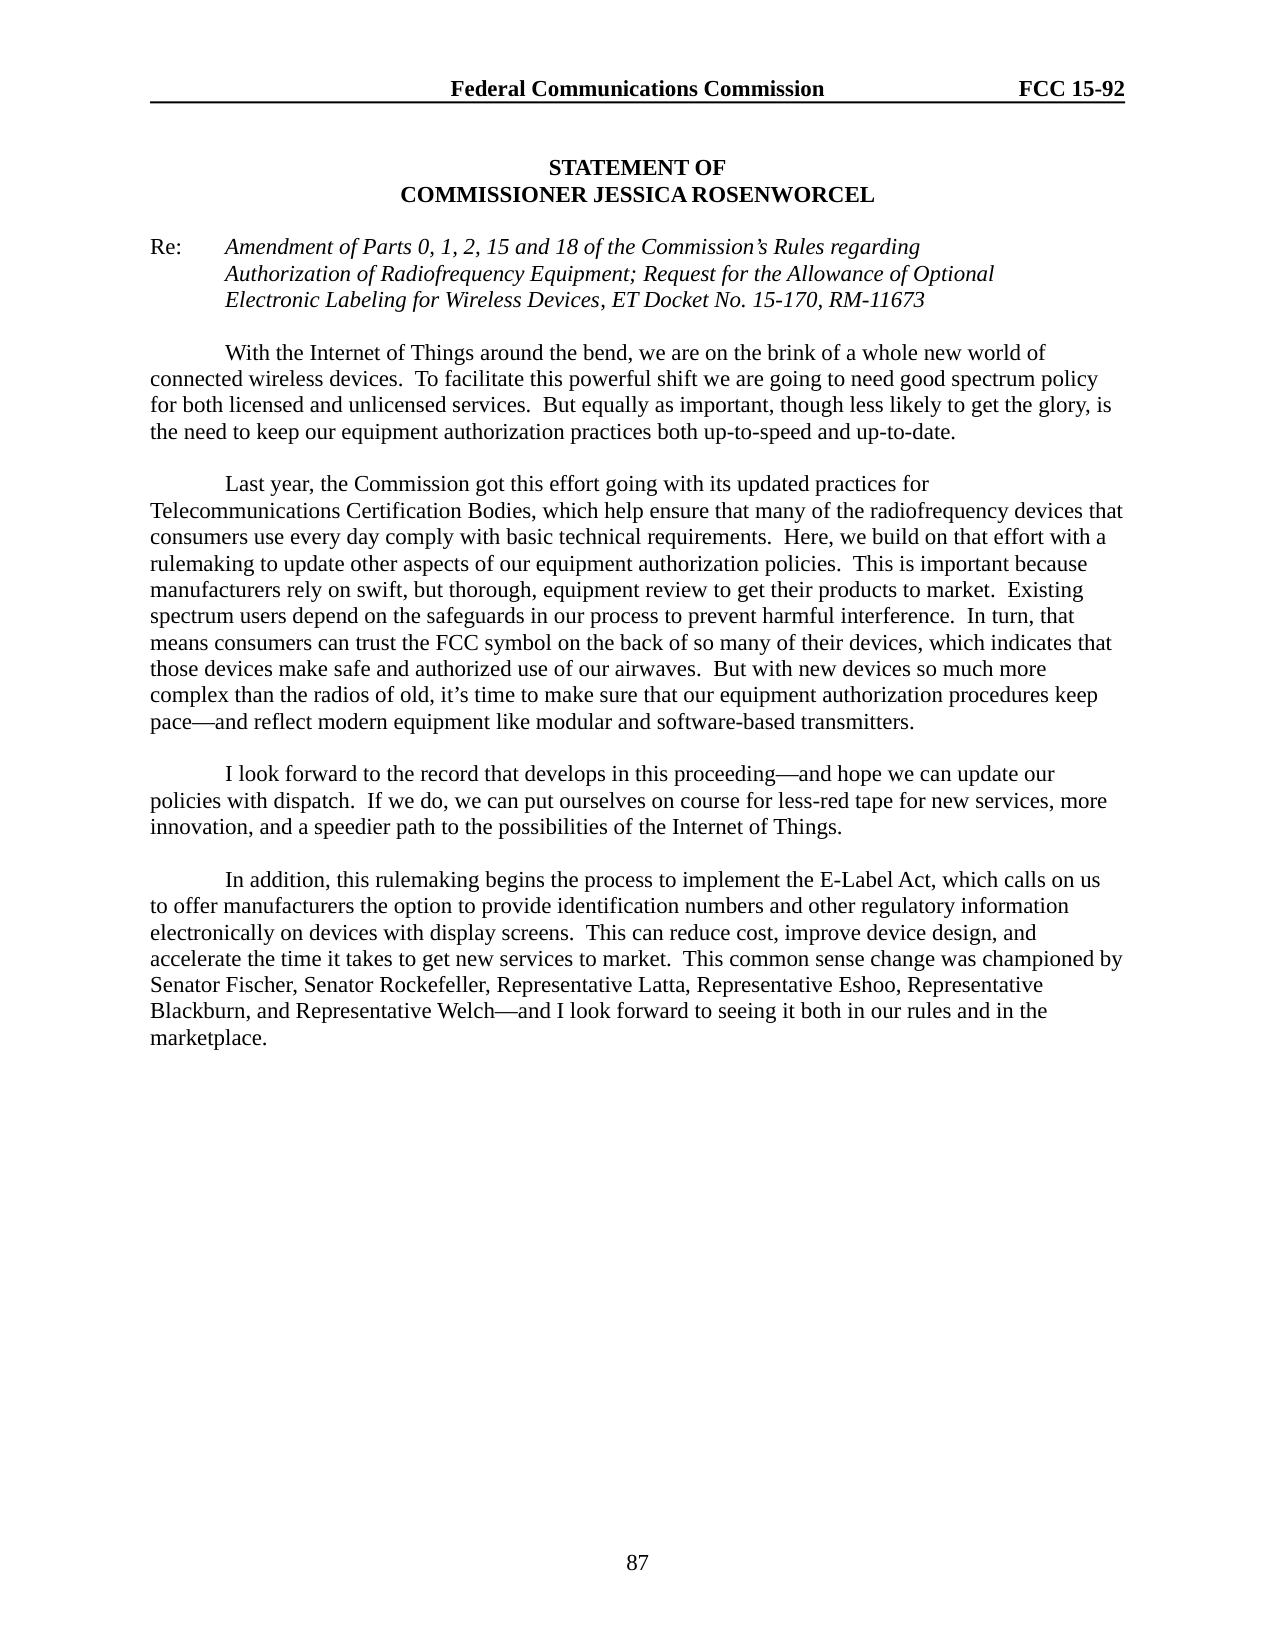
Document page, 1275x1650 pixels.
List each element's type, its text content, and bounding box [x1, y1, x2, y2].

text With the Internet of Things around the bend, we are on the brink of a whole new world of connected wireless devices. To facilitate this powerful shift we are going to need good spectrum policy for both licensed and unlicensed services. But equally as important, though less likely to get the glory, is the need to keep our equipment authorization practices both up-to-speed and up-to-date. [150, 339, 1125, 444]
text I look forward to the record that develops in this proceeding—and hope we can update our policies with dispatch. If we do, we can put ourselves on course for less-red tape for new services, more innovation, and a speedier path to the possibilities of the Internet of Things. [150, 760, 1125, 839]
text In addition, this rulemaking begins the process to implement the E-Label Act, which calls on us to offer manufacturers the option to provide identification numbers and other regulatory information electronically on devices with display screens. This can reduce cost, improve device design, and accelerate the time it takes to get new services to market. This common sense change was championed by Senator Fischer, Senator Rockefeller, Representative Latta, Representative Eshoo, Representative Blackburn, and Representative Welch—and I look forward to seeing it both in our rules and in the marketplace. [150, 866, 1125, 1050]
text Re: Amendment of Parts 0, 1, 2, 15 and 18 of the Commission’s Rules regarding [150, 233, 1125, 260]
text STATEMENT OF COMMISSIONER JESSICA ROSENWORCEL [150, 154, 1125, 207]
text Electronic Labeling for Wireless Devices, ET Docket No. 15-170, RM-11673 [150, 286, 1125, 312]
text Authorization of Radiofrequency Equipment; Request for the Allowance of Optional [150, 260, 1125, 286]
text Last year, the Commission got this effort going with its updated practices for Telecommunications Certification Bodies, which help ensure that many of the radiofrequency devices that consumers use every day comply with basic technical requirements. Here, we build on that effort with a rulemaking to update other aspects of our equipment authorization policies. This is important because manufacturers rely on swift, but thorough, equipment review to get their products to market. Existing spectrum users depend on the safeguards in our process to prevent harmful interference. In turn, that means consumers can trust the FCC symbol on the back of so many of their devices, which indicates that those devices make safe and authorized use of our airwaves. But with new devices so much more complex than the radios of old, it’s time to make sure that our equipment authorization procedures keep pace—and reflect modern equipment like modular and software-based transmitters. [150, 471, 1125, 734]
